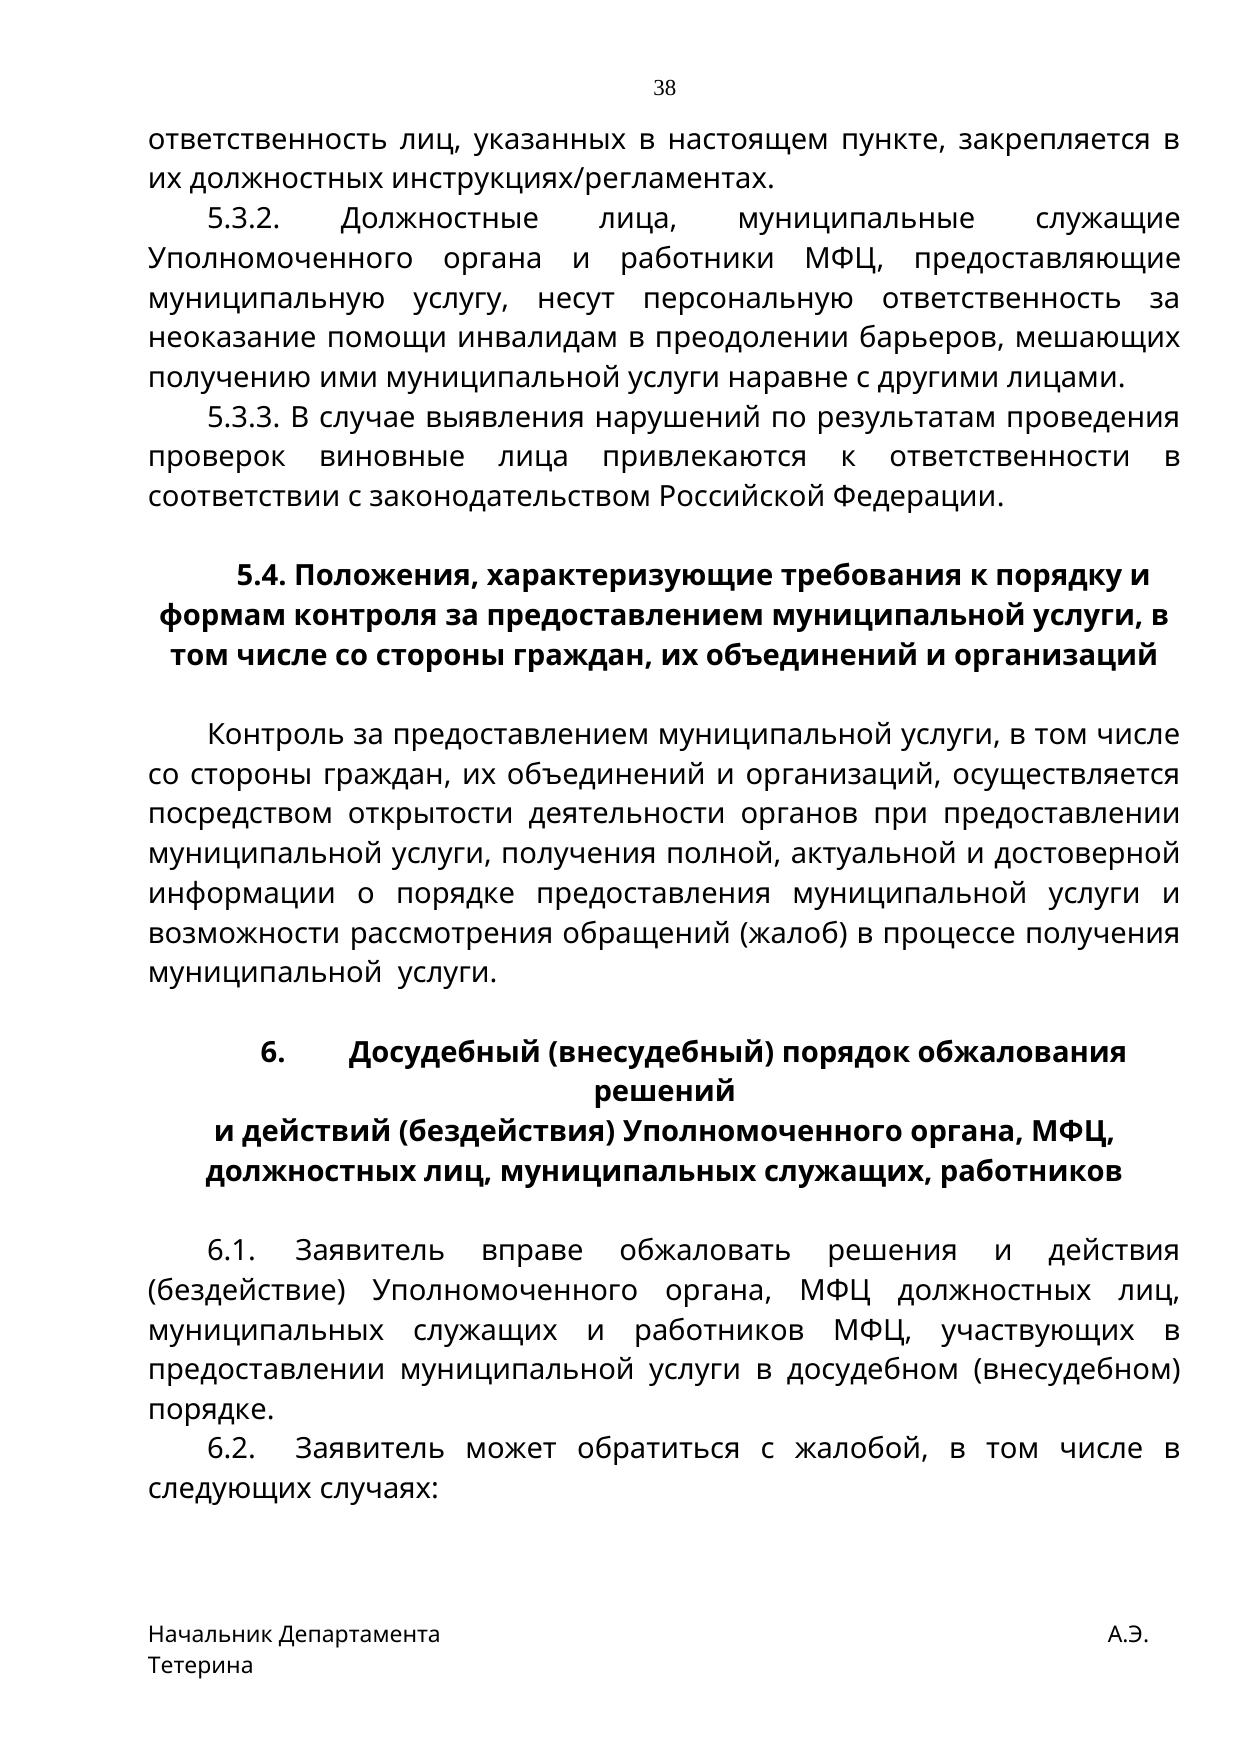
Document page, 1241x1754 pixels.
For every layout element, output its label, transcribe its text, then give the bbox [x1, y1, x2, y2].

text Контроль за предоставлением муниципальной услуги, в том числе со стороны граждан, их объединений и организаций, осуществляется посредством открытости деятельности органов при предоставлении муниципальной услуги, получения полной, актуальной и достоверной информации о порядке предоставления муниципальной услуги и возможности рассмотрения обращений (жалоб) в процессе получения муниципальной услуги. [148, 713, 1181, 991]
list Заявитель может обратиться с жалобой, в том числе в следующих случаях: [148, 1428, 1181, 1507]
list Заявитель вправе обжаловать решения и действия (бездействие) Уполномоченного органа, МФЦ должностных лиц, муниципальных служащих и работников МФЦ, участвующих в предоставлении муниципальной услуги в досудебном (внесудебном) порядке. [148, 1229, 1181, 1428]
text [148, 118, 1181, 197]
text 5.4. Положения, характеризующие требования к порядку и формам контроля за предоставлением муниципальной услуги, в том числе со стороны граждан, их объединений и организаций [148, 555, 1181, 674]
text 5.3.3. В случае выявления нарушений по результатам проведения проверок виновные лица привлекаются к ответственности в соответствии с законодательством Российской Федерации. [148, 396, 1181, 515]
list Досудебный (внесудебный) порядок обжалования решений [148, 1031, 1181, 1110]
text и действий (бездействия) Уполномоченного органа, МФЦ, должностных лиц, муниципальных служащих, работников [148, 1110, 1181, 1190]
text 5.3.2. Должностные лица, муниципальные служащие Уполномоченного органа и работники МФЦ, предоставляющие муниципальную услугу, несут персональную ответственность за неоказание помощи инвалидам в преодолении барьеров, мешающих получению ими муниципальной услуги наравне с другими лицами. [148, 197, 1181, 396]
